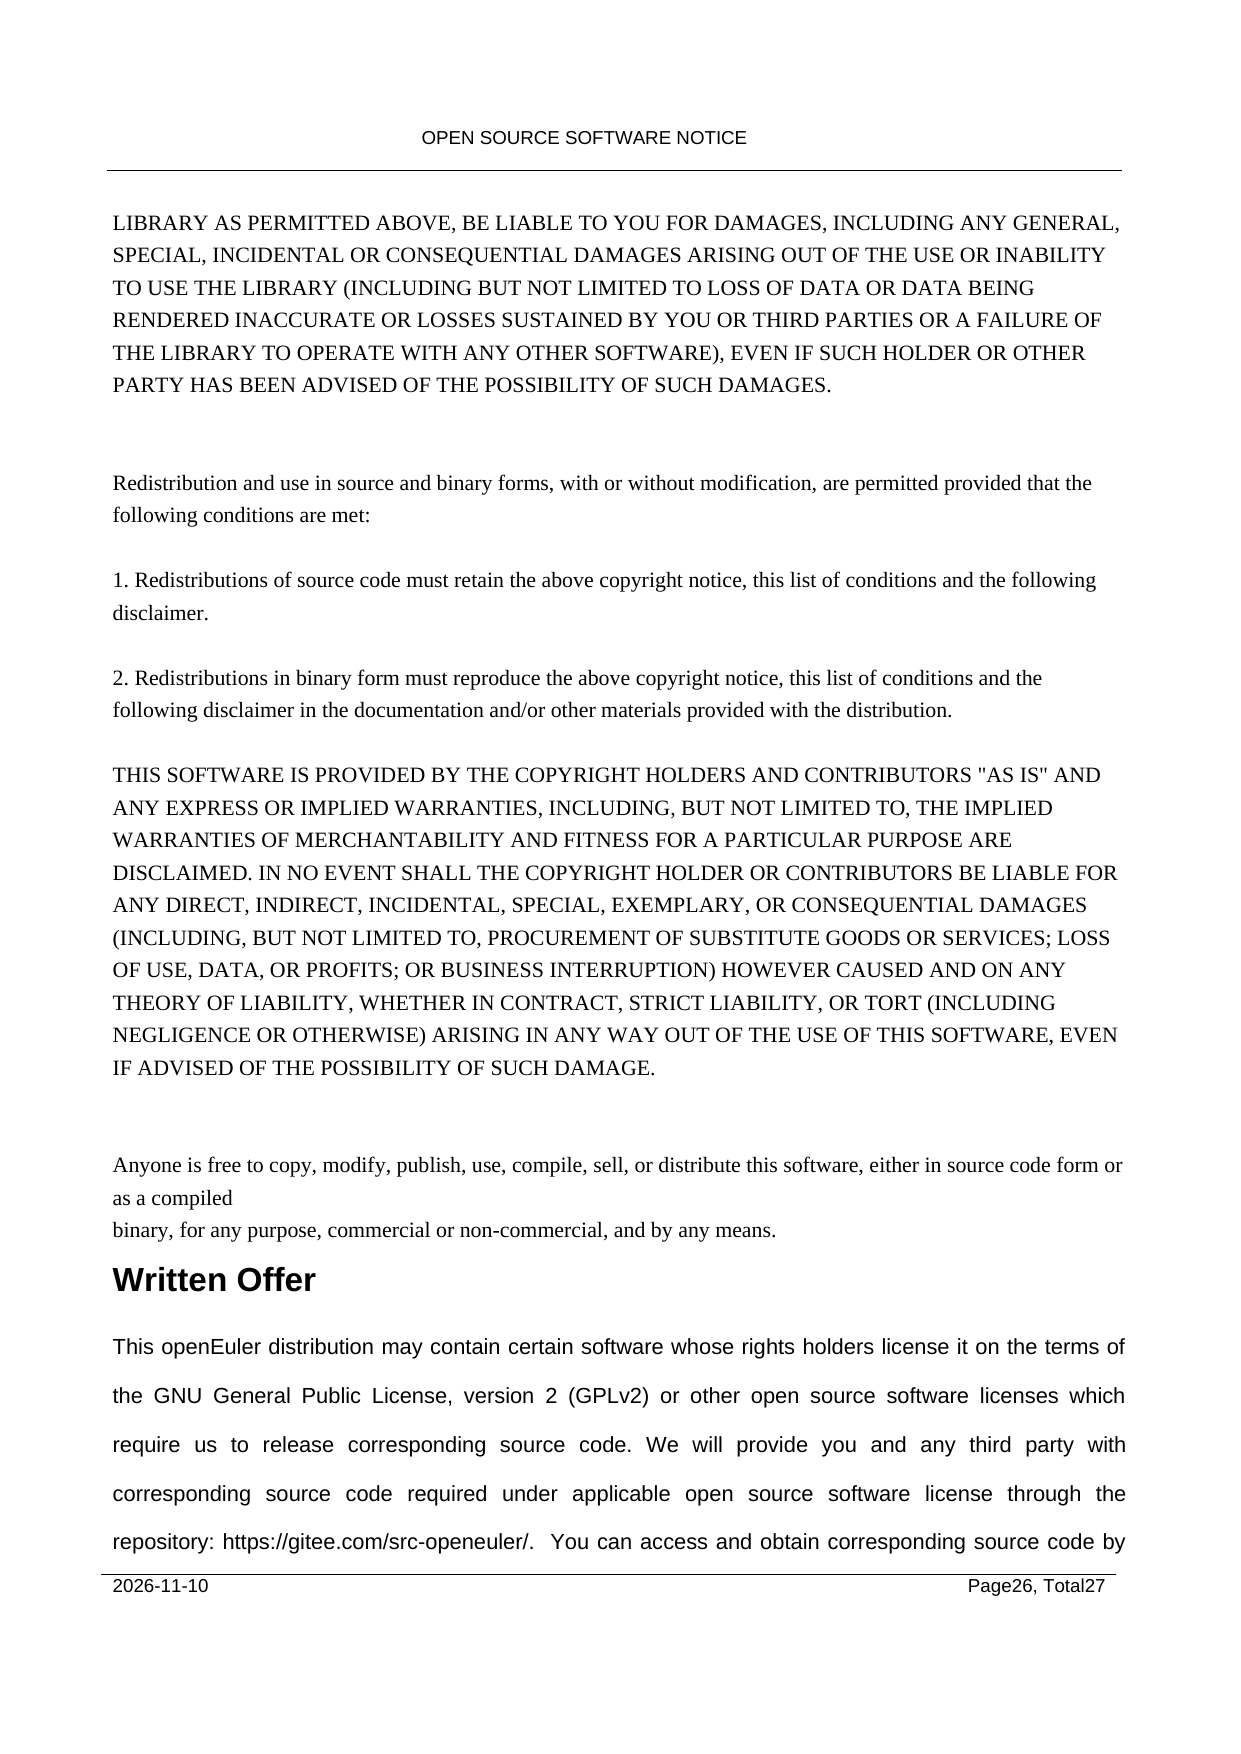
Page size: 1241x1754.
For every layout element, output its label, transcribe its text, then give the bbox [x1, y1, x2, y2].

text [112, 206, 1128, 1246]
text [112, 1331, 1128, 1558]
text Written Offer [112, 1246, 1128, 1311]
